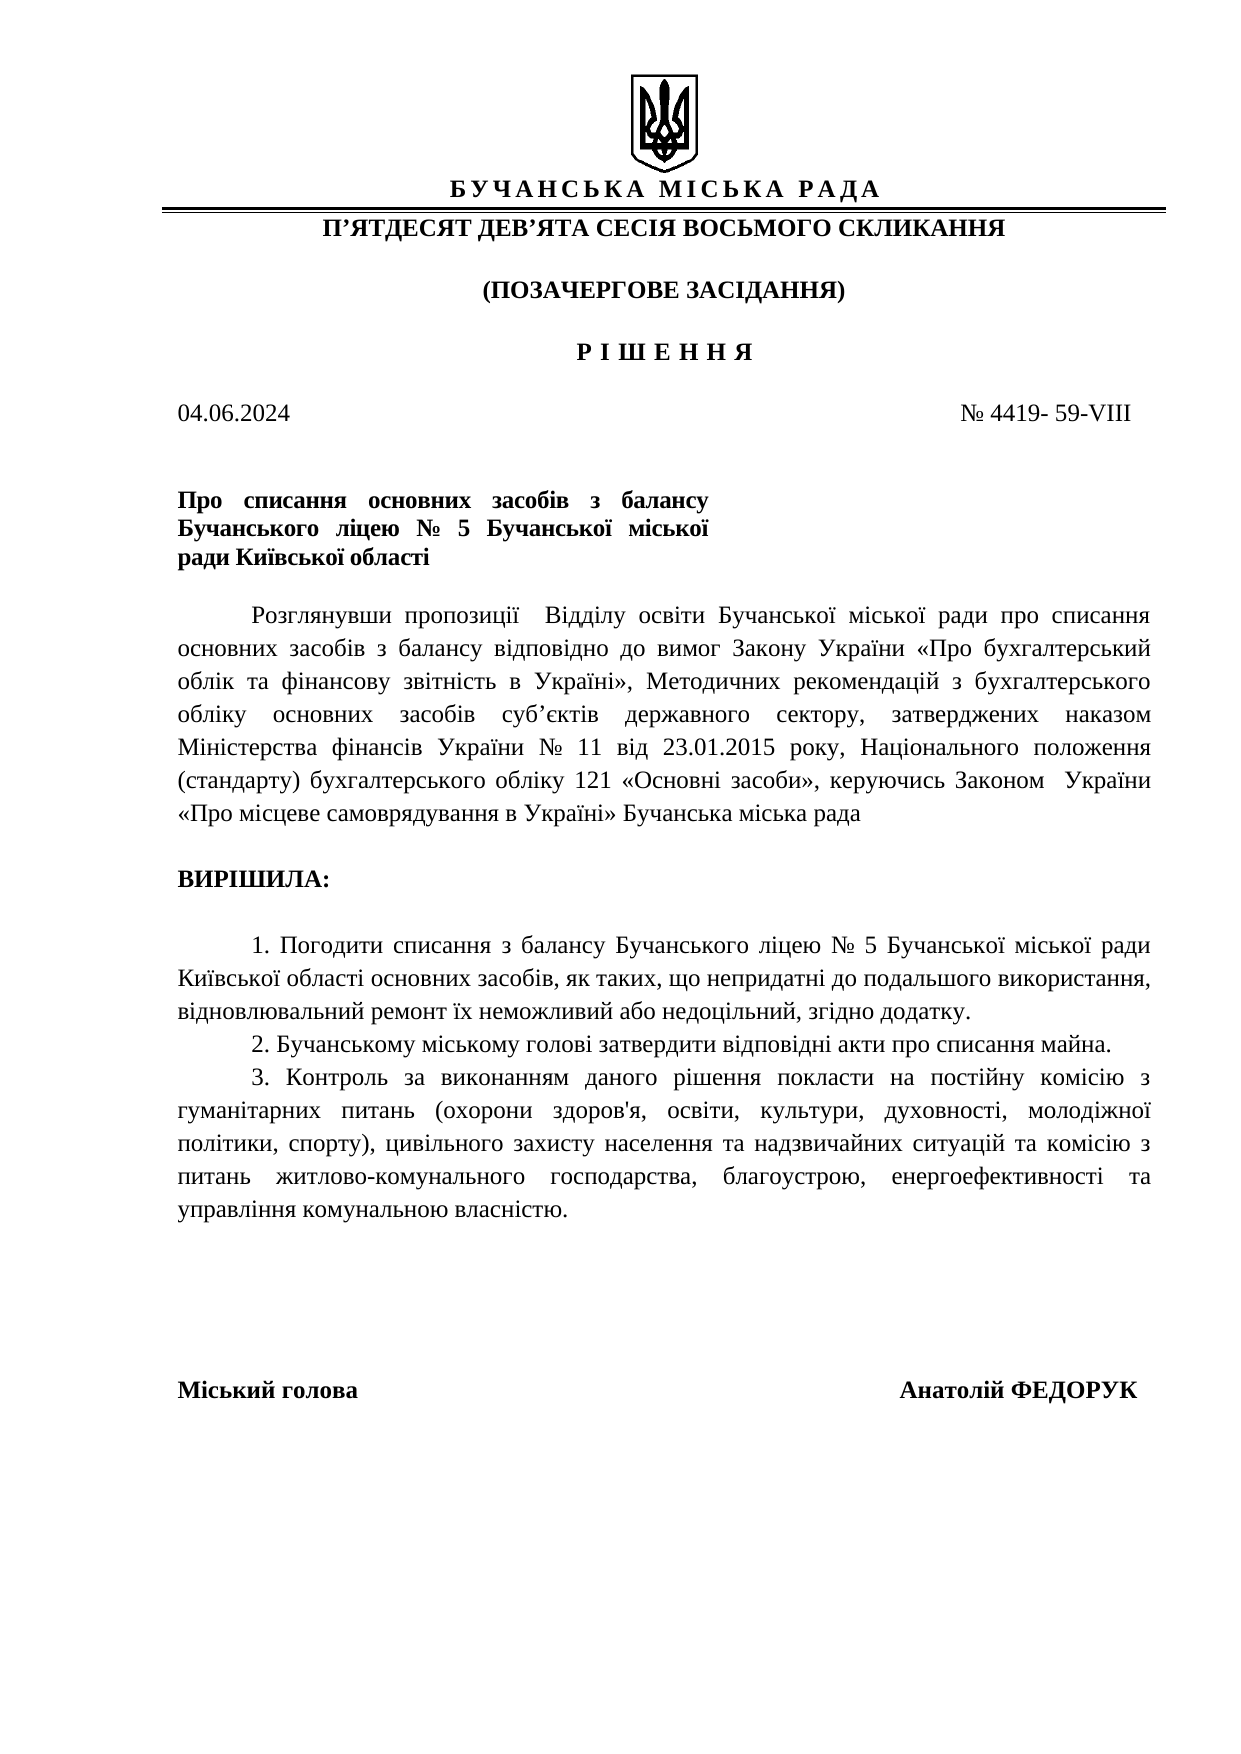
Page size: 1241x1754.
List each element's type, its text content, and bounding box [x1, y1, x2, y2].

list 2. Бучанському міському голові затвердити відповідні акти про списання майна. [177, 1029, 1152, 1058]
text 1. Погодити списання з балансу Бучанського ліцею № 5 Бучанської міської ради Київської області основних засобів, як таких, що непридатні до подальшого використання, відновлювальний ремонт їх неможливий або недоцільний, згідно додатку. [177, 930, 1152, 1025]
picture [629, 73, 700, 174]
text ВИРІШИЛА: [177, 864, 1152, 893]
text Міський голова Анатолій ФЕДОРУК [177, 1375, 1152, 1404]
table_header П’ЯТДЕСЯТ ДЕВ’ЯТА СЕСІЯ ВОСЬМОГО СКЛИКАННЯ (ПОЗАЧЕРГОВЕ ЗАСІДАННЯ) [162, 213, 1166, 337]
text БУЧАНСЬКА МІСЬКА РАДА [177, 174, 1152, 203]
text Розглянувши пропозиції Відділу освіти Бучанської міської ради про списання основних засобів з балансу відповідно до вимог Закону України «Про бухгалтерський облік та фінансову звітність в Україні», Методичних рекомендацій з бухгалтерського обліку основних засобів суб’єктів державного сектору, затверджених наказом Міністерства фінансів України № 11 від 23.01.2015 року, Національного положення (стандарту) бухгалтерського обліку 121 «Основні засоби», керуючись Законом України «Про місцеве самоврядування в Україні» Бучанська міська рада [177, 600, 1152, 827]
list 3. Контроль за виконанням даного рішення покласти на постійну комісію з гуманітарних питань (охорони здоров'я, освіти, культури, духовності, молодіжної політики, спорту), цивільного захисту населення та надзвичайних ситуацій та комісію з питань житлово-комунального господарства, благоустрою, енергоефективності та управління комунальною власністю. [177, 1062, 1152, 1223]
text РІШЕННЯ [177, 337, 1152, 365]
subtitle 04.06.2024 № 4419- 59-VIІІ [177, 398, 1152, 427]
text Про списання основних засобів з балансу Бучанського ліцею № 5 Бучанської міської ради Київської області [177, 485, 709, 571]
